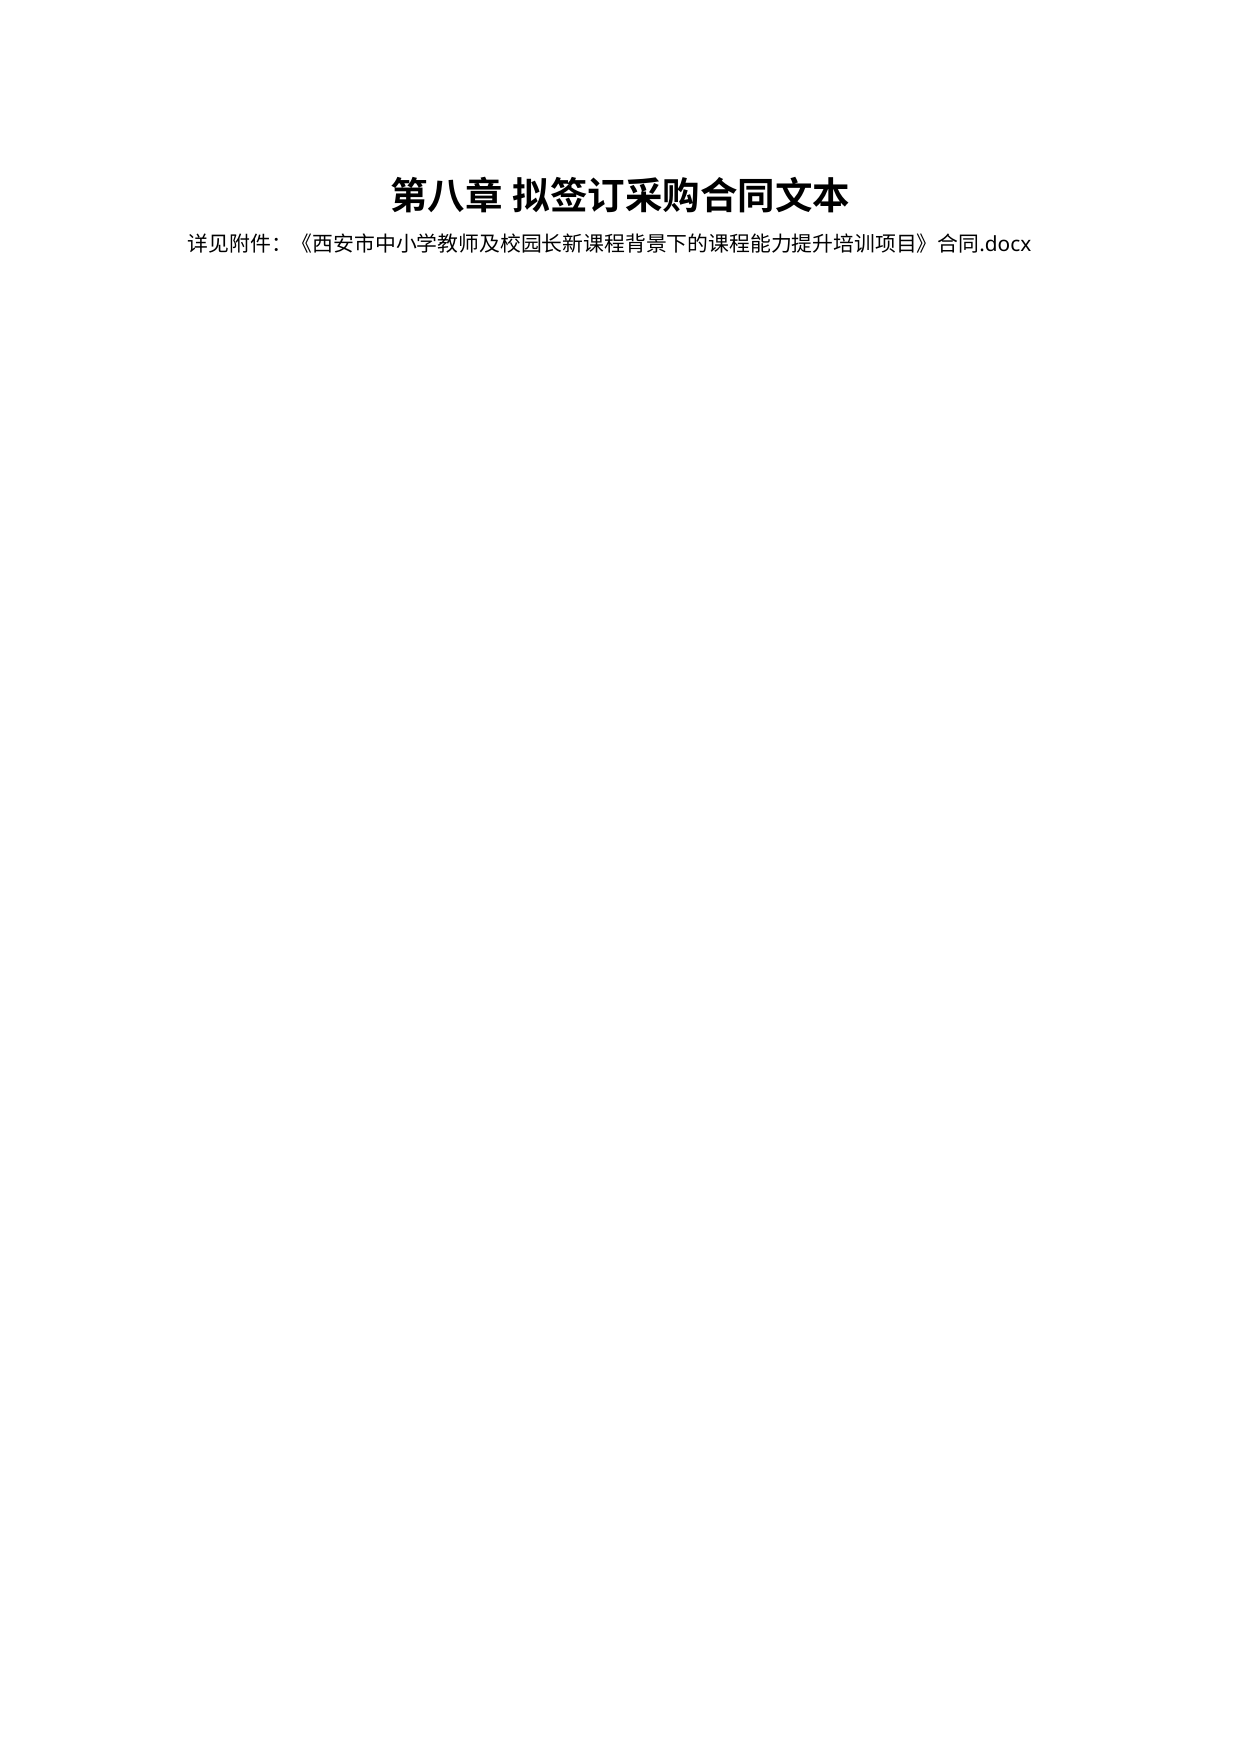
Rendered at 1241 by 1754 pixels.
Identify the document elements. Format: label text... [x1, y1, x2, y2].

text 详见附件：《西安市中小学教师及校园长新课程背景下的课程能力提升培训项目》合同.docx [187, 227, 1053, 259]
text 第八章 拟签订采购合同文本 [187, 162, 1053, 227]
